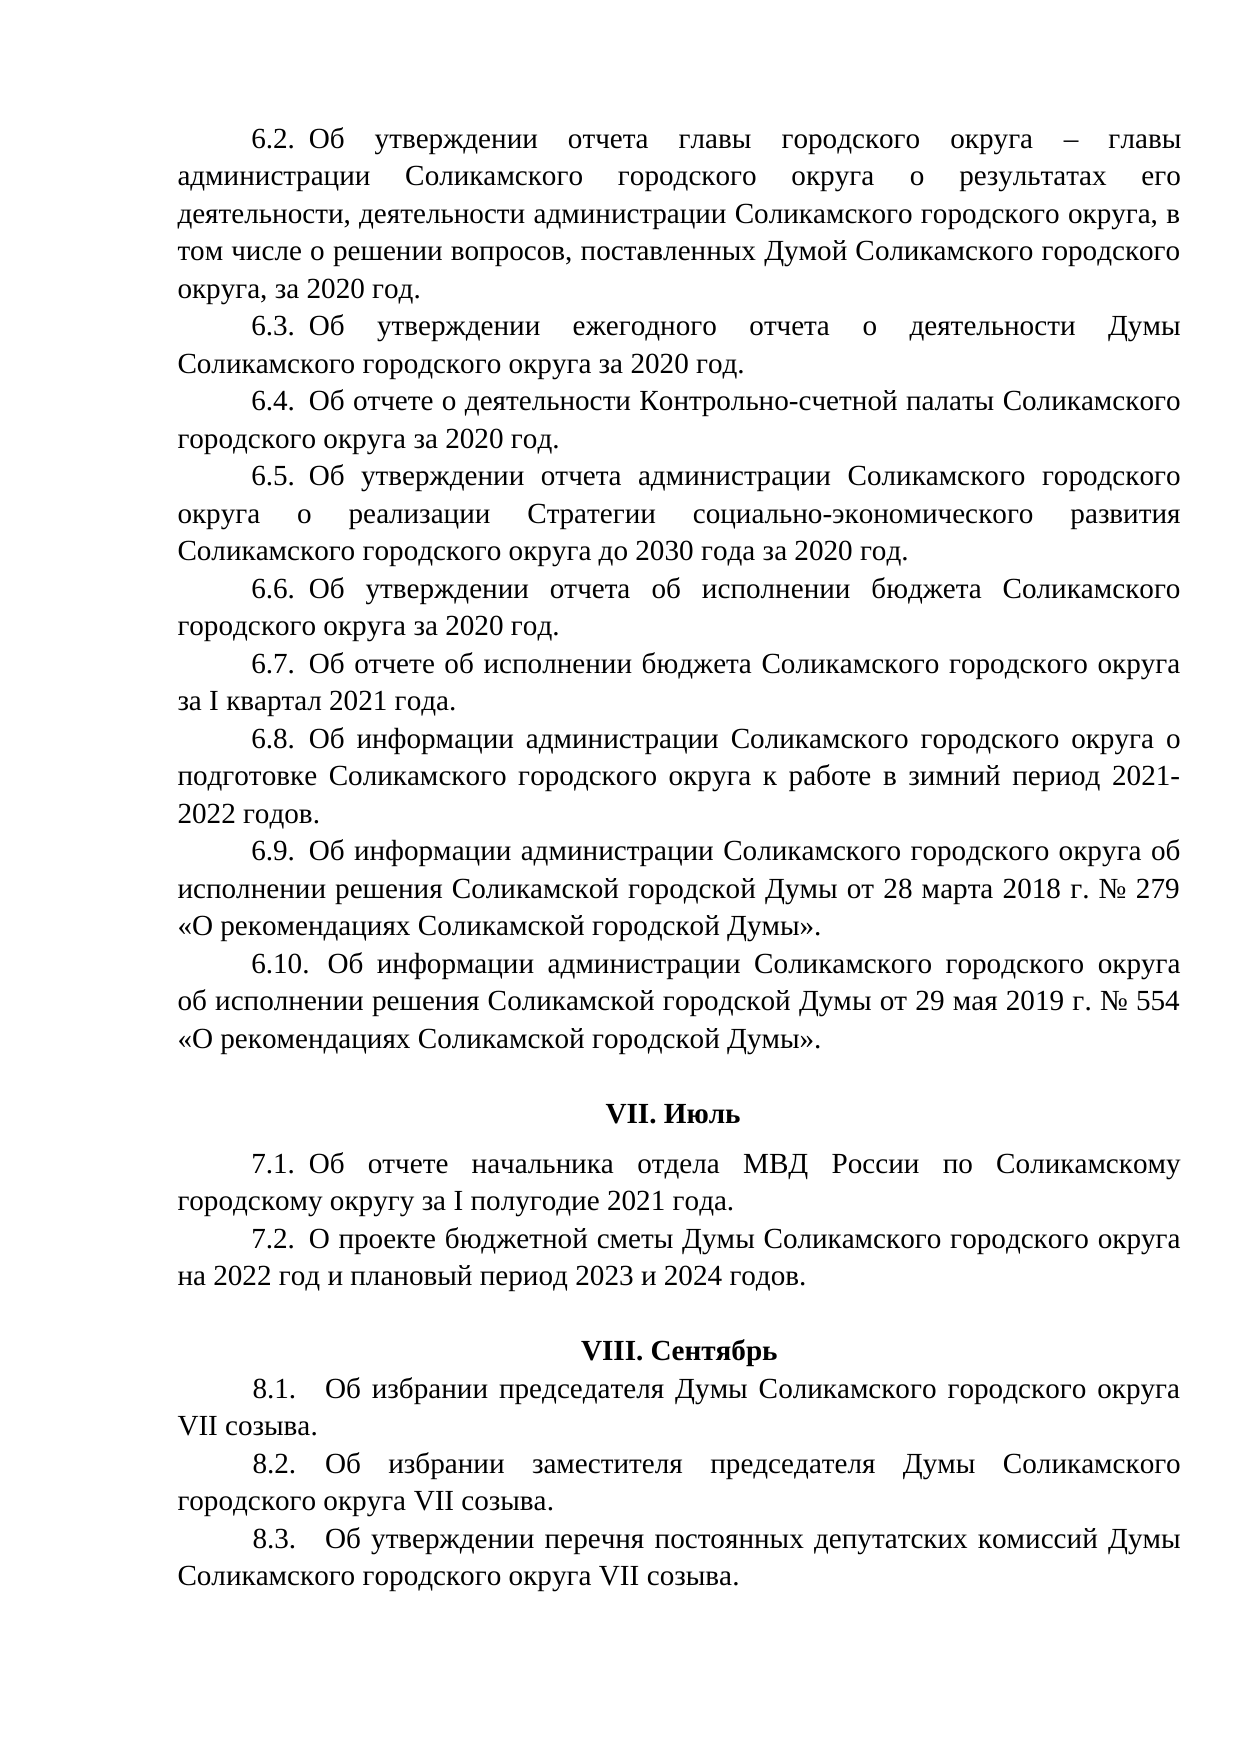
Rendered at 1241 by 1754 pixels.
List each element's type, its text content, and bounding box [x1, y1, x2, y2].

list Об информации администрации Соликамского городского округа о подготовке Соликамского городского округа к работе в зимний период 2021-2022 годов. [177, 718, 1181, 831]
list Об утверждении отчета об исполнении бюджета Соликамского городского округа за 2020 год. [177, 568, 1181, 643]
list Об информации администрации Соликамского городского округа об исполнении решения Соликамской городской Думы от 29 мая . № 554 «О рекомендациях Соликамской городской Думы». [177, 943, 1181, 1056]
list Об отчете о деятельности Контрольно-счетной палаты Соликамского городского округа за 2020 год. [177, 381, 1181, 456]
text VIII. Сентябрь [177, 1331, 1181, 1368]
list Об информации администрации Соликамского городского округа об исполнении решения Соликамской городской Думы от 28 марта . № 279 «О рекомендациях Соликамской городской Думы». [177, 831, 1181, 943]
text VII. Июль [177, 1093, 1181, 1131]
list Об утверждении перечня постоянных депутатских комиссий Думы Соликамского городского округа VII созыва. [177, 1518, 1181, 1593]
list Об избрании председателя Думы Соликамского городского округа VII созыва. [177, 1368, 1181, 1443]
list Об избрании заместителя председателя Думы Соликамского городского округа VII созыва. [177, 1443, 1181, 1518]
list Об утверждении ежегодного отчета о деятельности Думы Соликамского городского округа за 2020 год. [177, 306, 1181, 381]
list Об утверждении отчета администрации Соликамского городского округа о реализации Стратегии социально-экономического развития Соликамского городского округа до 2030 года за 2020 год. [177, 456, 1181, 568]
list Об отчете начальника отдела МВД России по Соликамскому городскому округу за I полугодие 2021 года. [177, 1143, 1181, 1218]
list О проекте бюджетной сметы Думы Соликамского городского округа на 2022 год и плановый период 2023 и 2024 годов. [177, 1218, 1181, 1293]
list Об отчете об исполнении бюджета Соликамского городского округа за I квартал 2021 года. [177, 643, 1181, 718]
list Об утверждении отчета главы городского округа – главы администрации Соликамского городского округа о результатах его деятельности, деятельности администрации Соликамского городского округа, в том числе о решении вопросов, поставленных Думой Соликамского городского округа, за 2020 год. [177, 118, 1181, 306]
